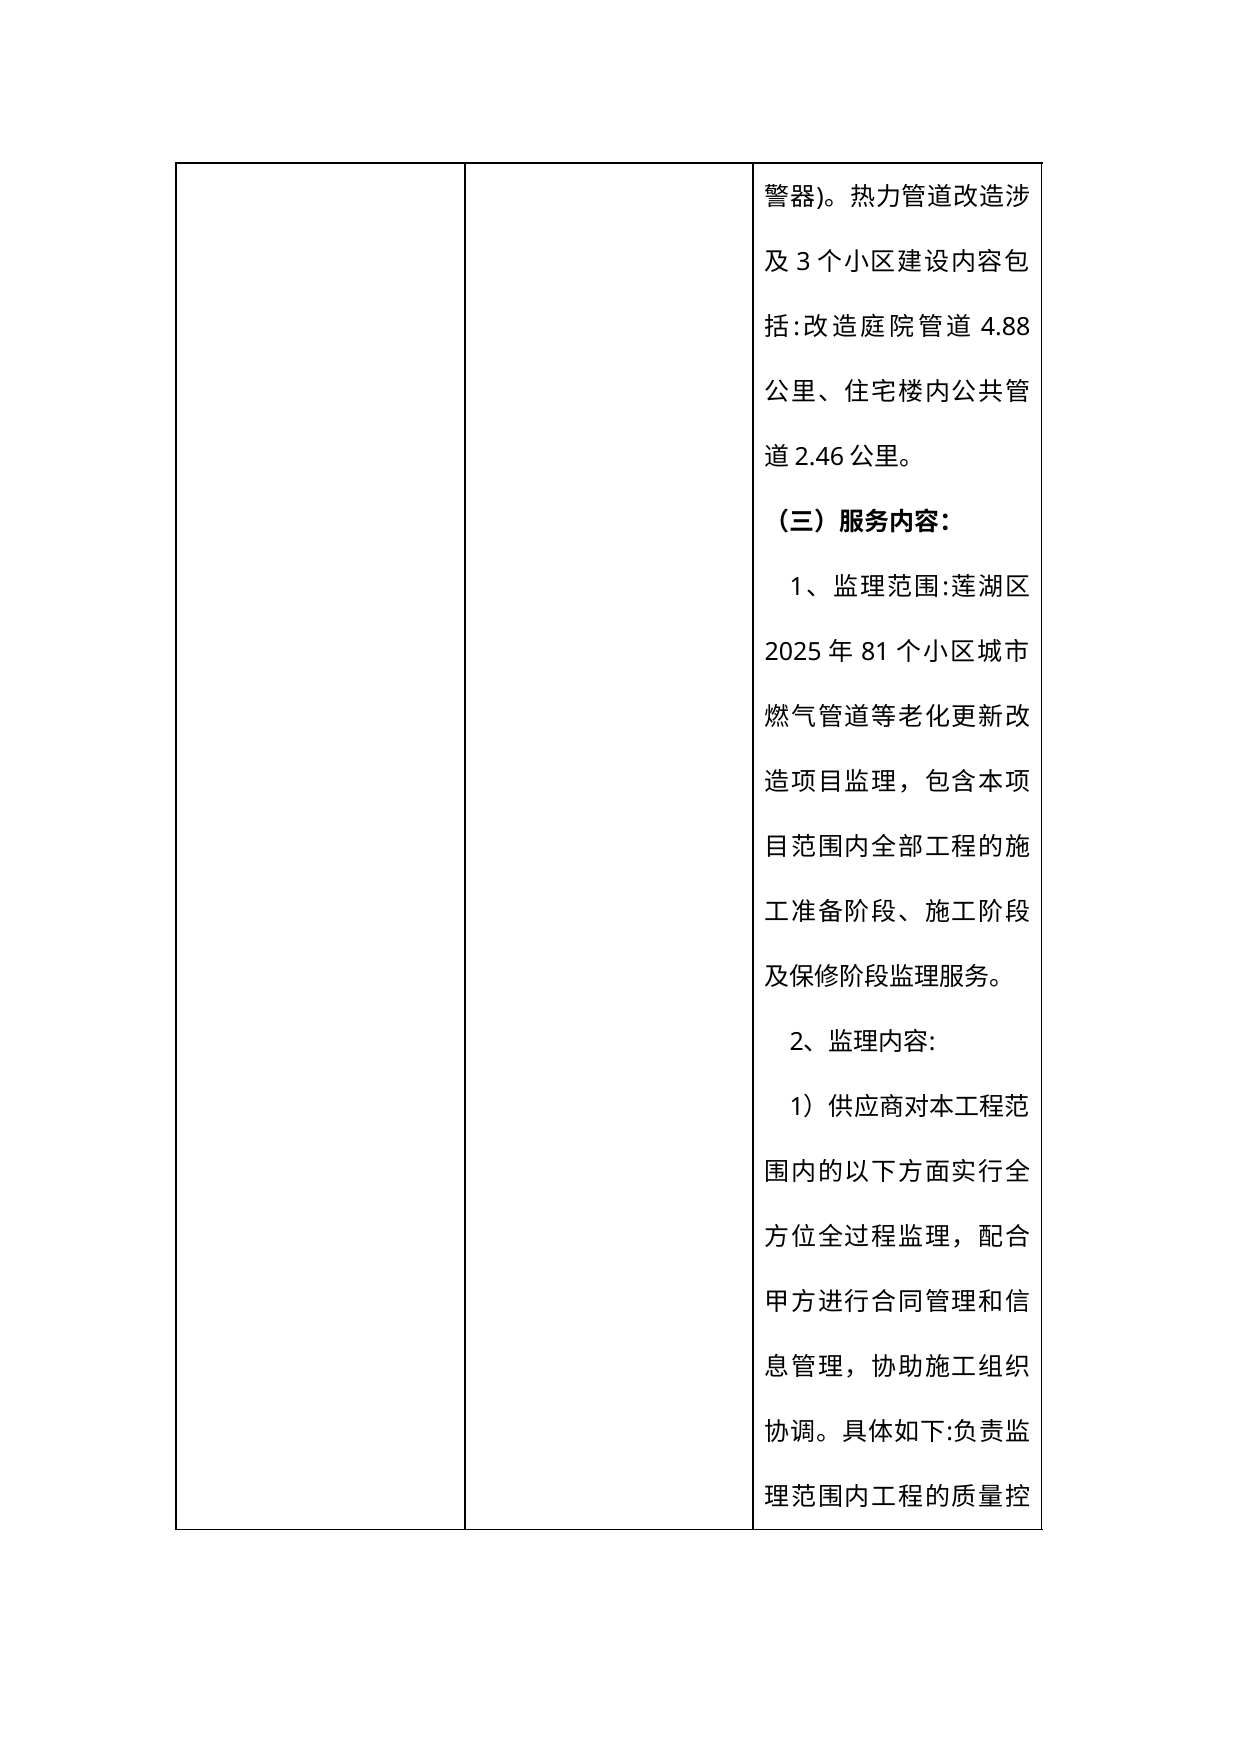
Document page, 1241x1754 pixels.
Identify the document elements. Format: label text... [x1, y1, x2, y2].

table_cell 1 [466, 164, 752, 1528]
table_cell [177, 164, 464, 1528]
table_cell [754, 164, 1041, 1528]
